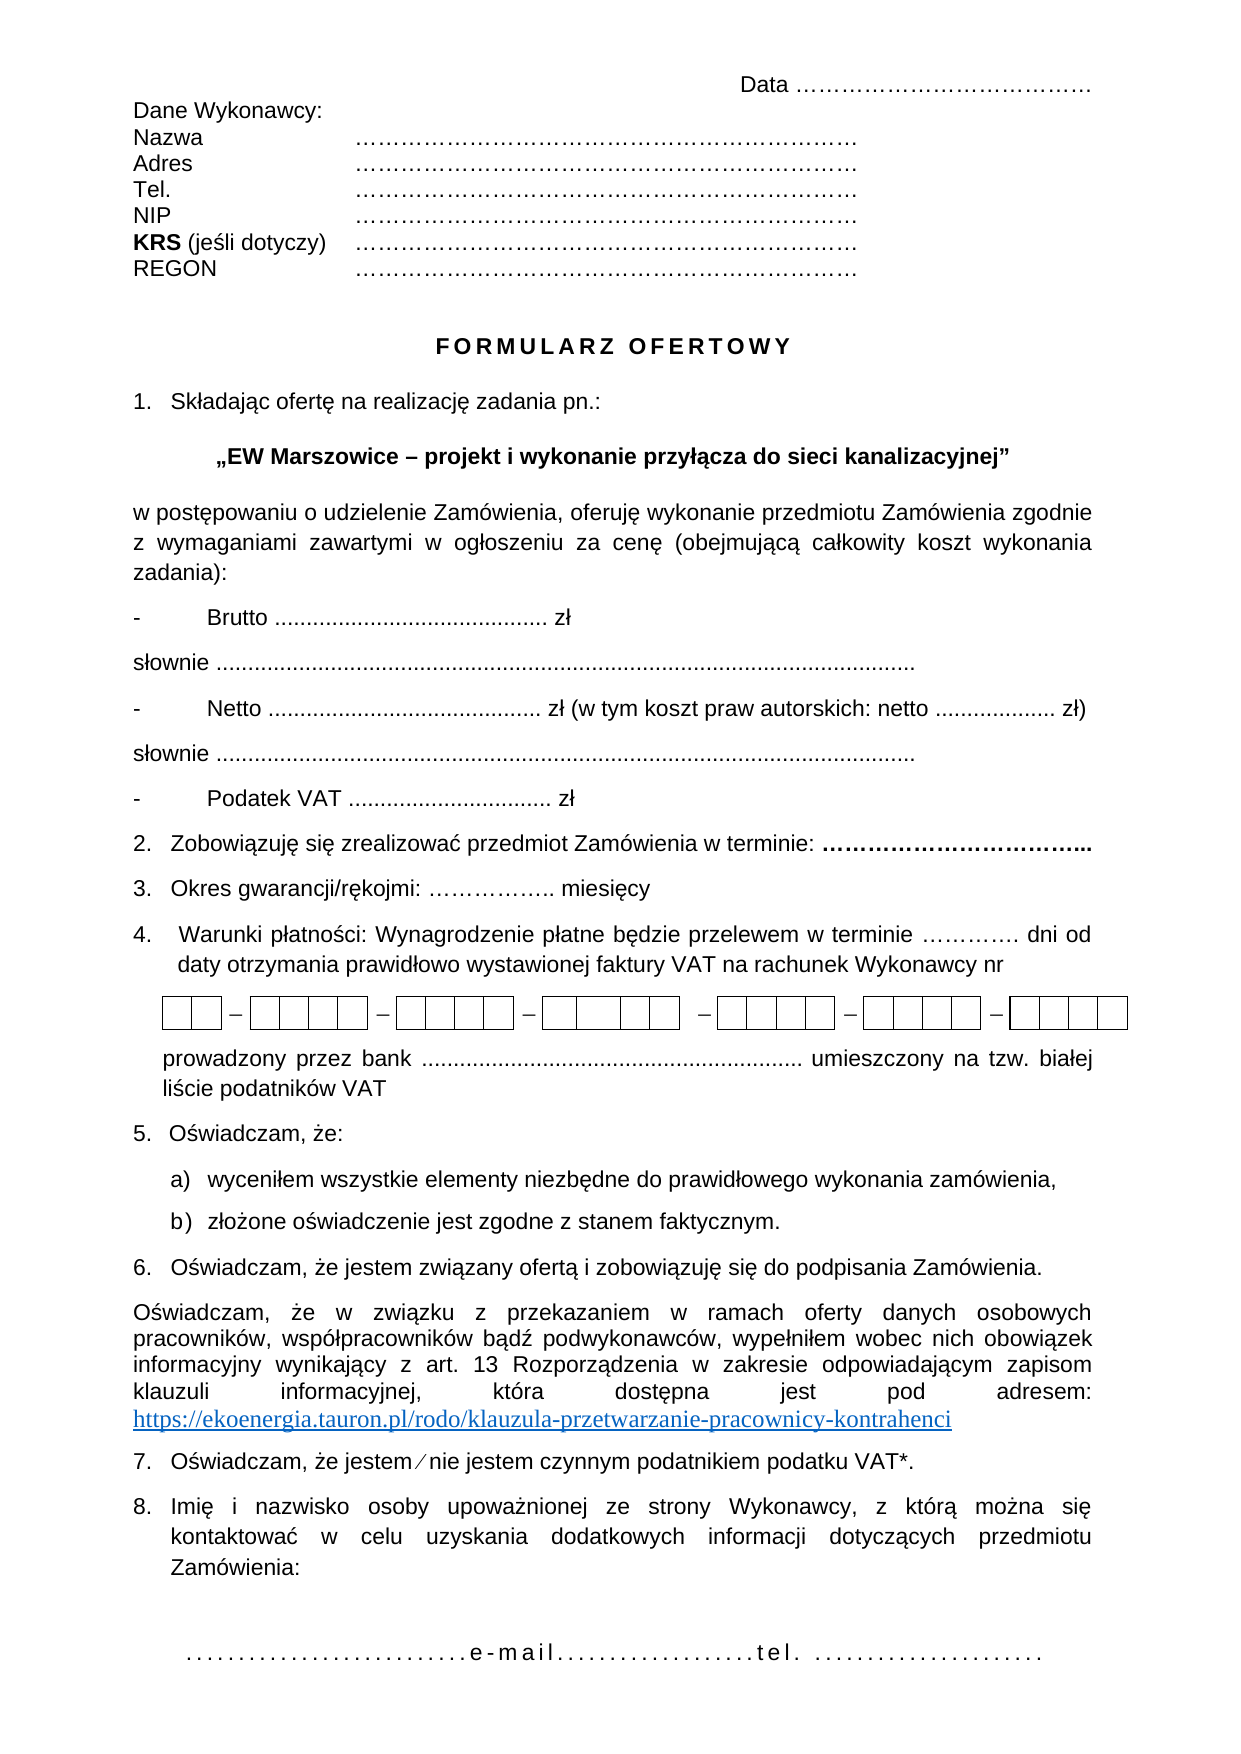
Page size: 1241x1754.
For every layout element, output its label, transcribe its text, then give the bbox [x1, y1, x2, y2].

table_header – [514, 996, 542, 1029]
text prowadzony przez bank ............................................................ umieszczony na tzw. białej liście podatników VAT [162, 1045, 1093, 1101]
table_header [1098, 997, 1127, 1029]
table_header [894, 997, 922, 1029]
text słownie .............................................................................................................. [133, 649, 1093, 676]
table_header [1011, 997, 1039, 1029]
list Warunki płatności: Wynagrodzenie płatne będzie przelewem w terminie …………. dni od daty otrzymania prawidłowo wystawionej faktury VAT na rachunek Wykonawcy nr [133, 921, 1093, 977]
text słownie .............................................................................................................. [133, 740, 1093, 766]
table_header [309, 997, 337, 1029]
table_header – [368, 996, 396, 1029]
text KRS (jeśli dotyczy) ………………………………………………………… [133, 229, 1093, 255]
subtitle „EW Marszowice – projekt i wykonanie przyłącza do sieci kanalizacyjnej” [133, 443, 1093, 470]
list Zobowiązuję się zrealizować przedmiot Zamówienia w terminie: ……………………………... [133, 830, 1093, 857]
text Data ………………………………… [133, 71, 1093, 97]
table_header – [680, 996, 717, 1029]
table_header [1069, 997, 1097, 1029]
table_header [923, 997, 951, 1029]
table_header [1040, 997, 1068, 1029]
list Składając ofertę na realizację zadania pn.: [133, 388, 1093, 414]
table_header – [222, 996, 250, 1029]
list Oświadczam, że jestem związany ofertą i zobowiązuję się do podpisania Zamówienia. [133, 1253, 1093, 1280]
text REGON ………………………………………………………… [133, 255, 1093, 282]
table_header [747, 997, 776, 1029]
text Oświadczam, że w związku z przekazaniem w ramach oferty danych osobowych pracowników, współpracowników bądź podwykonawców, wypełniłem wobec nich obowiązek informacyjny wynikający z art. 13 Rozporządzenia w zakresie odpowiadającym zapisom klauzuli informacyjnej, która dostępna jest pod adresem: https://ekoenergia.tauron.pl/rodo/klauzula-przetwarzanie-pracownicy-kontrahenci [133, 1299, 1093, 1433]
list wyceniłem wszystkie elementy niezbędne do prawidłowego wykonania zamówienia, [170, 1166, 1093, 1192]
table_header [650, 997, 679, 1029]
table_header [192, 997, 221, 1029]
text ...........................e-mail...................tel. ...................... [133, 1639, 1093, 1665]
text - Brutto ........................................... zł [133, 604, 1093, 631]
text Tel. ………………………………………………………… [133, 176, 1093, 202]
table_header [718, 997, 746, 1029]
table_header [864, 997, 893, 1029]
table_header – [981, 996, 1009, 1029]
text Adres ………………………………………………………… [133, 150, 1093, 176]
table_header [455, 997, 483, 1029]
list Okres gwarancji/rękojmi: …………….. miesięcy [133, 875, 1093, 902]
table_header [338, 997, 367, 1029]
text - Netto ........................................... zł (w tym koszt praw autorskich: netto ................... zł) [133, 694, 1093, 721]
table_header [163, 997, 191, 1029]
table_header [543, 997, 576, 1029]
list złożone oświadczenie jest zgodne z stanem faktycznym. [170, 1208, 1093, 1234]
table_header [601, 997, 620, 1029]
text Dane Wykonawcy: [133, 97, 1093, 123]
text w postępowaniu o udzielenie Zamówienia, oferuję wykonanie przedmiotu Zamówienia zgodnie z wymaganiami zawartymi w ogłoszeniu za cenę (obejmującą całkowity koszt wykonania zadania): [133, 498, 1093, 585]
table_header [426, 997, 454, 1029]
table_header [577, 997, 601, 1029]
text Nazwa ………………………………………………………… [133, 123, 1093, 150]
list Oświadczam, że: [133, 1120, 1093, 1147]
text - Podatek VAT ................................ zł [133, 785, 1093, 811]
table_header [806, 997, 834, 1029]
table_header [280, 997, 308, 1029]
table_header [952, 997, 980, 1029]
text FORMULARZ OFERTOWY [133, 333, 1093, 359]
text NIP ………………………………………………………… [133, 202, 1093, 229]
list Oświadczam, że jestem nie jestem czynnym podatnikiem podatku VAT*. [133, 1448, 1093, 1474]
table_header [251, 997, 279, 1029]
table_header [621, 997, 649, 1029]
table_header – [835, 996, 863, 1029]
table_header [484, 997, 513, 1029]
table_header [397, 997, 425, 1029]
table_header [777, 997, 805, 1029]
list Imię i nazwisko osoby upoważnionej ze strony Wykonawcy, z którą można się kontaktować w celu uzyskania dodatkowych informacji dotyczących przedmiotu Zamówienia: [133, 1493, 1093, 1580]
